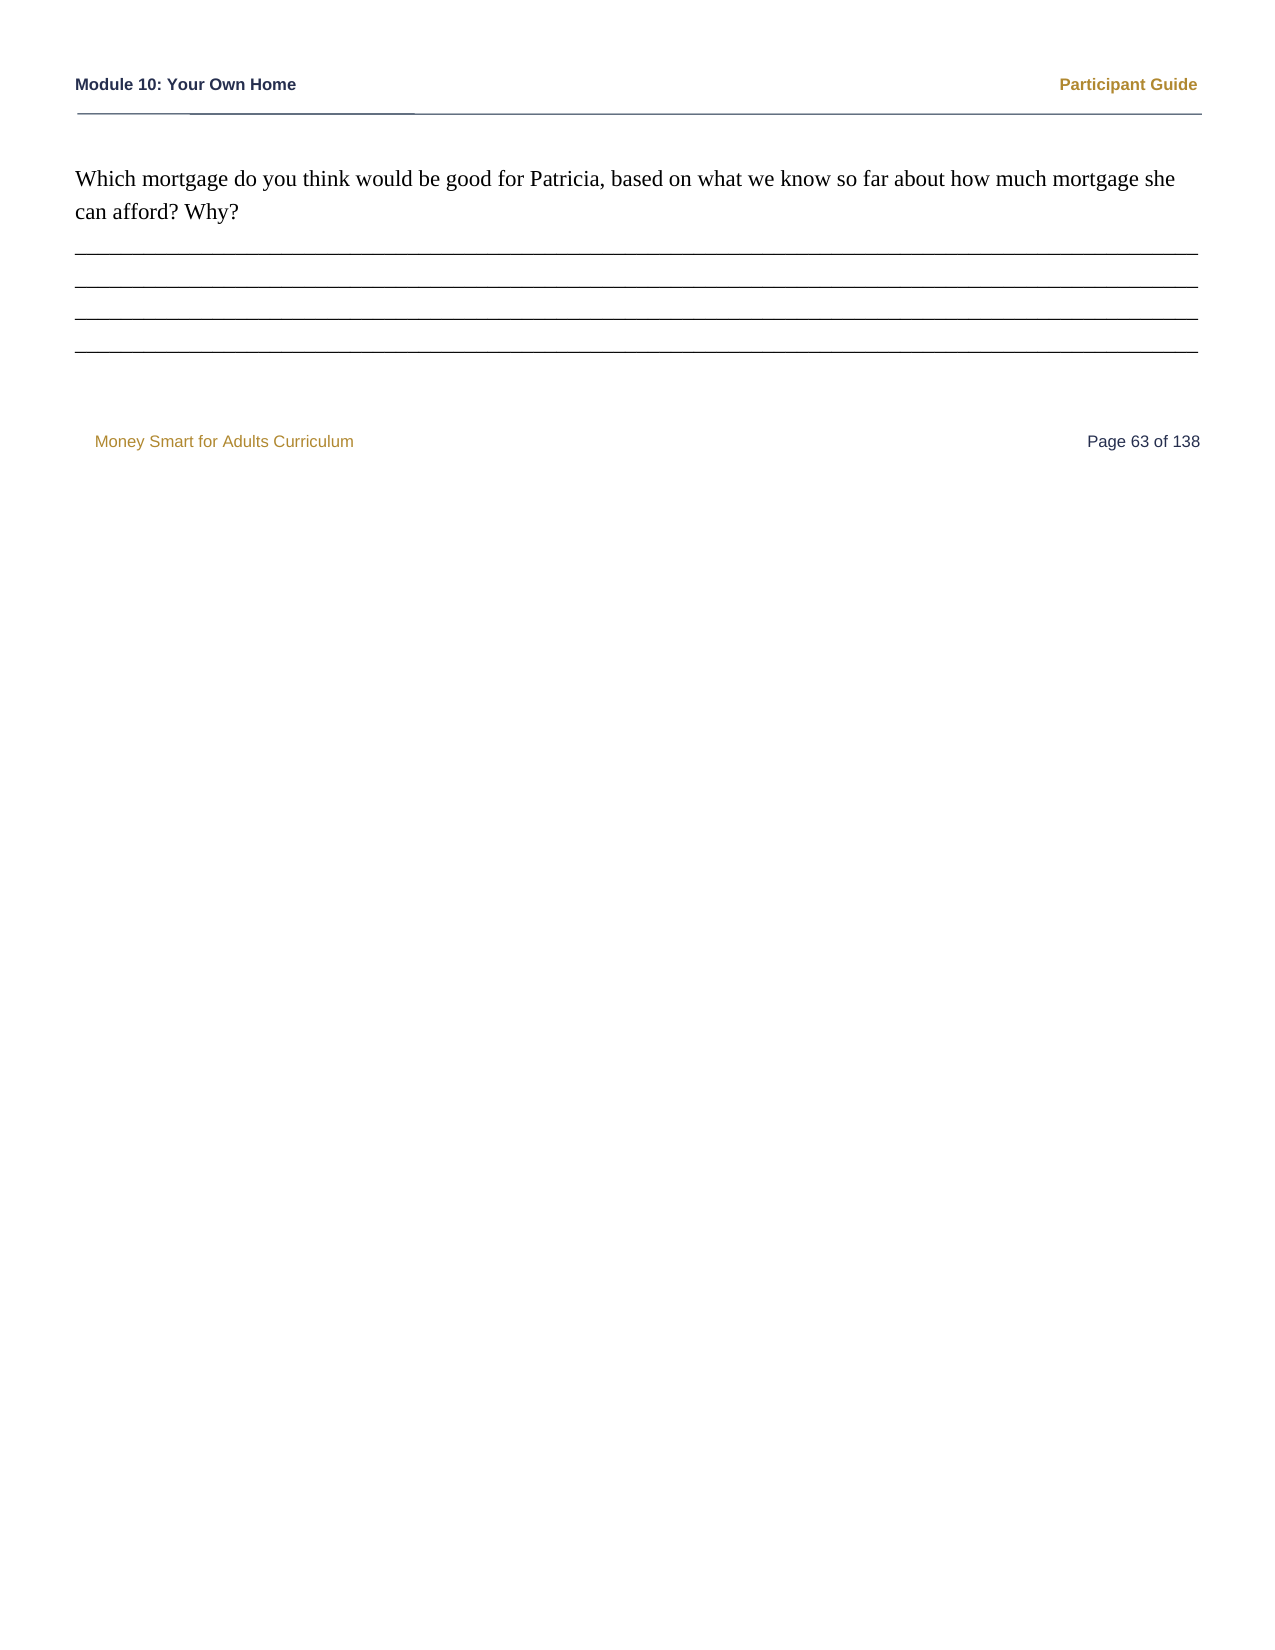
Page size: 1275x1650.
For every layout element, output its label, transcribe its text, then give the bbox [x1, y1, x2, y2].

picture [75, 0, 1201, 257]
text ________________________________________________________________________________________________________________________________________________________________________________________________________________________________________________________________________________________________________________________________________________________________________________________________________ [75, 231, 1200, 356]
text Which mortgage do you think would be good for Patricia, based on what we know so far about how much mortgage she can afford? Why? [75, 165, 1200, 224]
